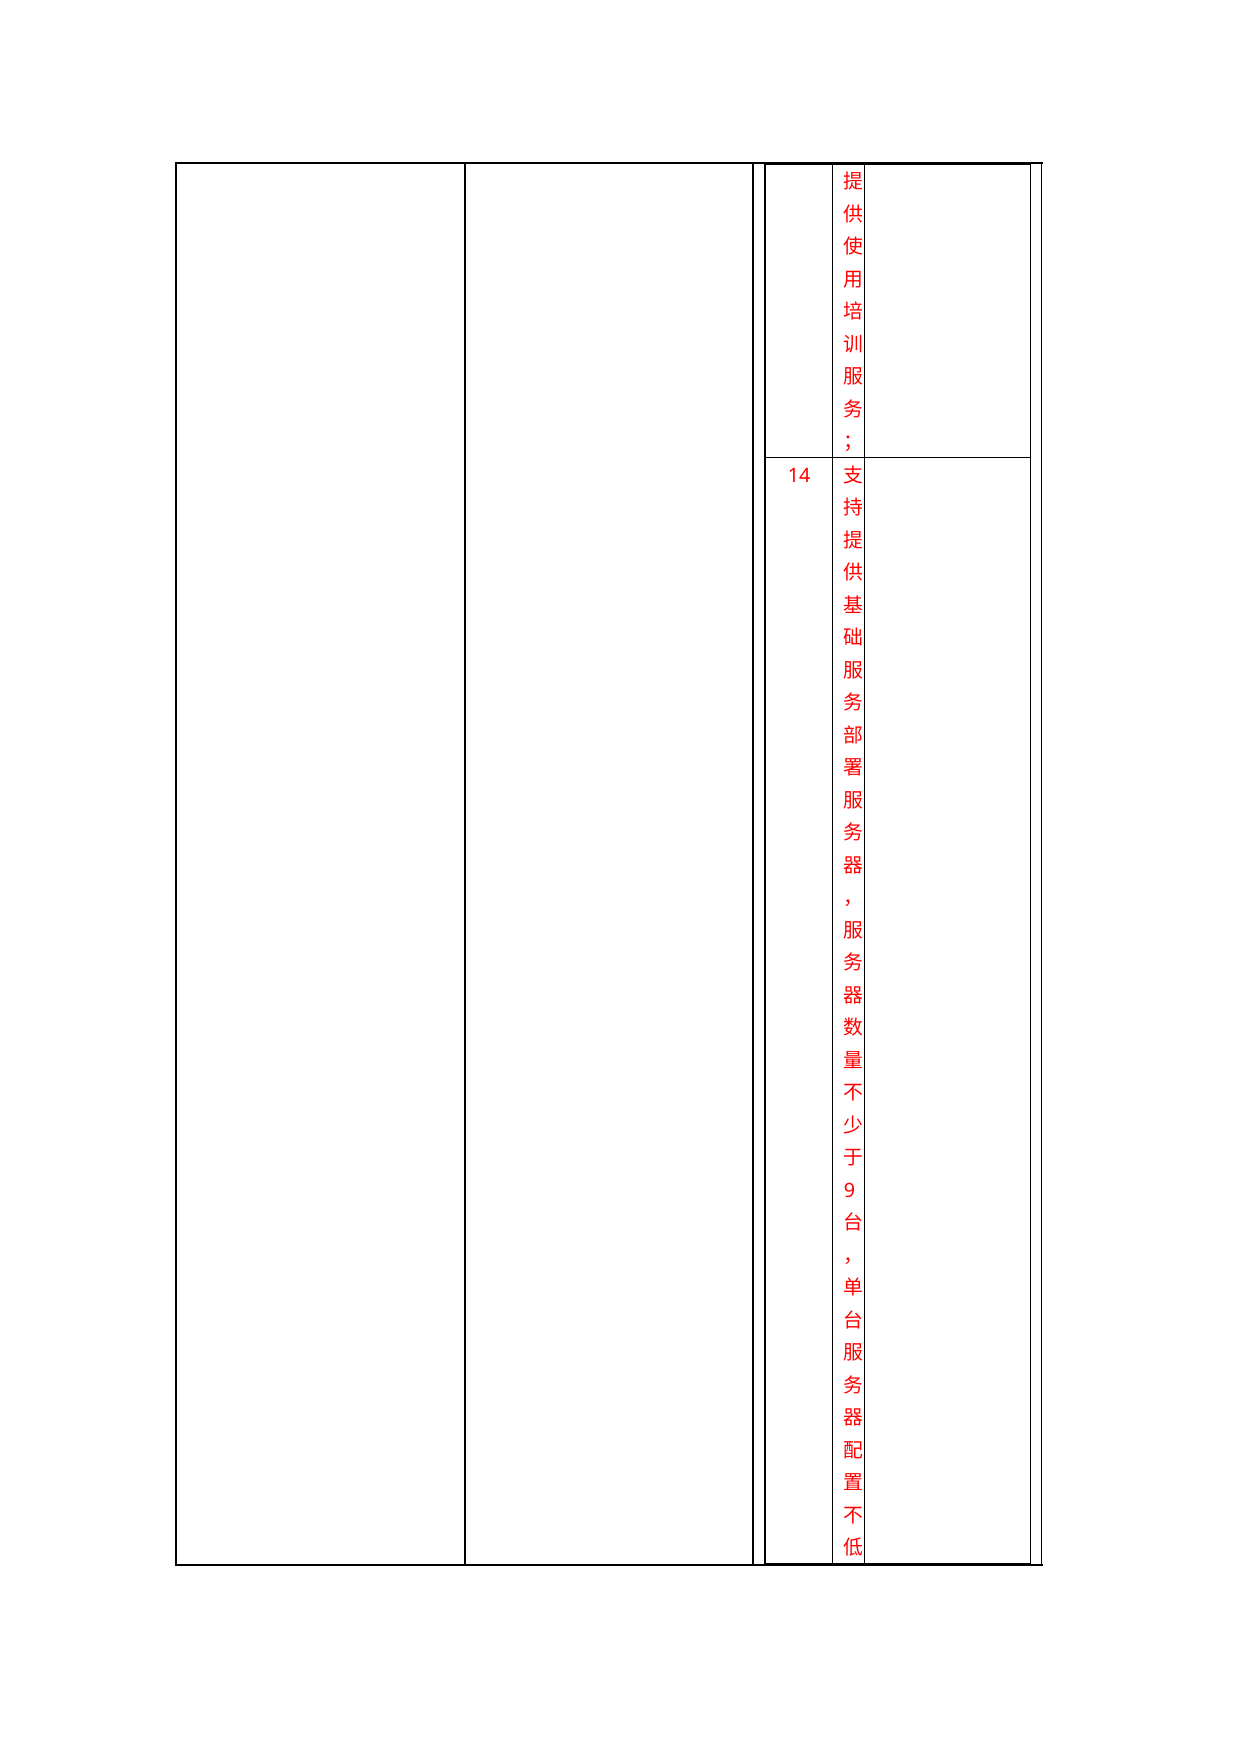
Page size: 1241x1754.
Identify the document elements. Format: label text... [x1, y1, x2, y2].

table_cell [766, 458, 832, 1563]
table_cell [466, 164, 752, 1564]
table_cell [1031, 164, 1041, 1564]
table_cell [833, 165, 864, 457]
table_cell [865, 165, 1030, 457]
table_cell [766, 165, 832, 457]
table_cell 1 [177, 164, 464, 1564]
table_cell [833, 458, 864, 1563]
table_cell [754, 164, 764, 1564]
table_cell [865, 458, 1030, 1563]
